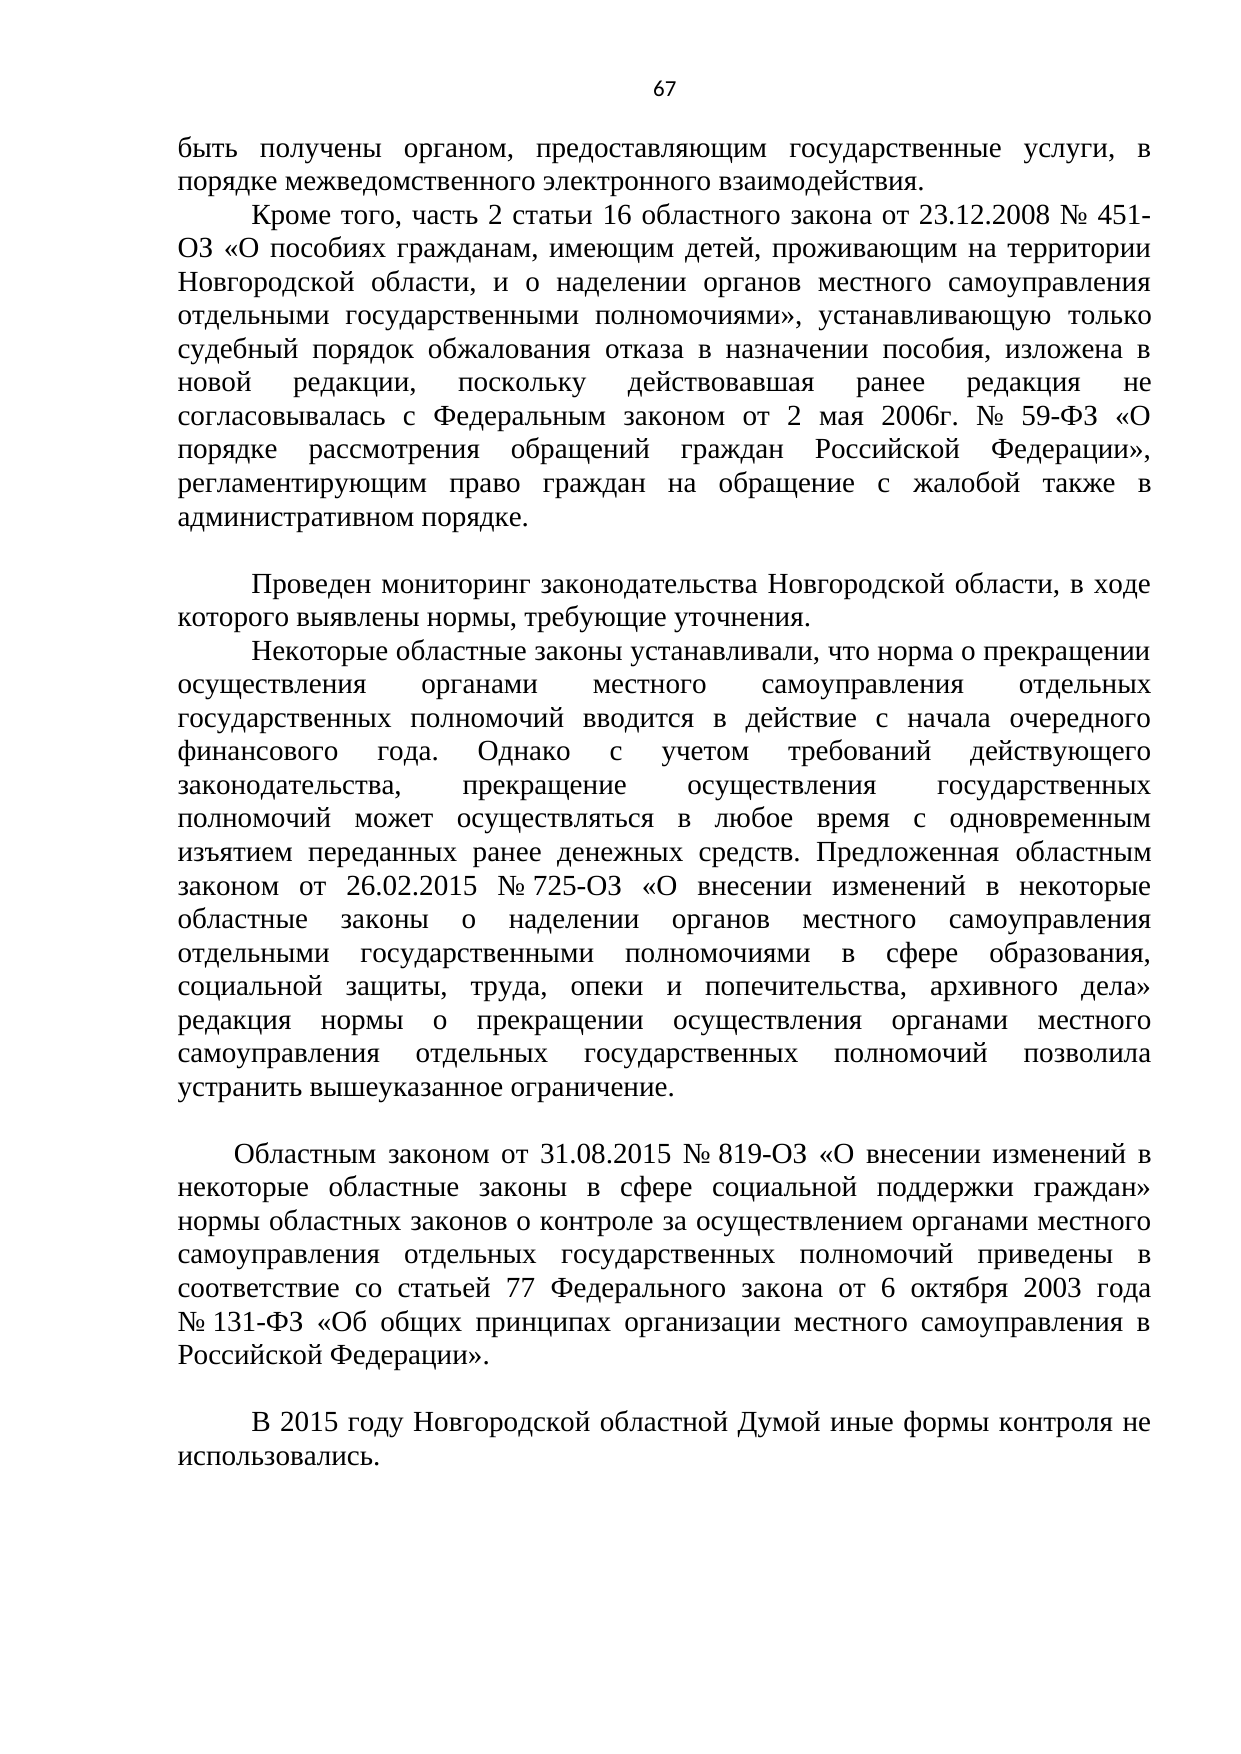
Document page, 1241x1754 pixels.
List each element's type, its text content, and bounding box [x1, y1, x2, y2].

text В 2015 году Новгородской областной Думой иные формы контроля не использовались. [177, 1404, 1152, 1471]
text Проведен мониторинг законодательства Новгородской области, в ходе которого выявлены нормы, требующие уточнения. [177, 566, 1152, 633]
text Кроме того, часть 2 статьи 16 областного закона от 23.12.2008 № 451-ОЗ «О пособиях гражданам, имеющим детей, проживающим на территории Новгородской области, и о наделении органов местного самоуправления отдельными государственными полномочиями», устанавливающую только судебный порядок обжалования отказа в назначении пособия, изложена в новой редакции, поскольку действовавшая ранее редакция не согласовывалась с Федеральным законом от 2 мая 2006г. № 59-ФЗ «О порядке рассмотрения обращений граждан Российской Федерации», регламентирующим право граждан на обращение с жалобой также в административном порядке. [177, 197, 1152, 532]
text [177, 130, 1152, 197]
text Областным законом от 31.08.2015 № 819-ОЗ «О внесении изменений в некоторые областные законы в сфере социальной поддержки граждан» нормы областных законов о контроле за осуществлением органами местного самоуправления отдельных государственных полномочий приведены в соответствие со статьей 77 Федерального закона от 6 октября 2003 года № 131-ФЗ «Об общих принципах организации местного самоуправления в Российской Федерации». [177, 1136, 1152, 1371]
text Некоторые областные законы устанавливали, что норма о прекращении осуществления органами местного самоуправления отдельных государственных полномочий вводится в действие с начала очередного финансового года. Однако с учетом требований действующего законодательства, прекращение осуществления государственных полномочий может осуществляться в любое время с одновременным изъятием переданных ранее денежных средств. Предложенная областным законом от 26.02.2015 № 725-ОЗ «О внесении изменений в некоторые областные законы о наделении органов местного самоуправления отдельными государственными полномочиями в сфере образования, социальной защиты, труда, опеки и попечительства, архивного дела» редакция нормы о прекращении осуществления органами местного самоуправления отдельных государственных полномочий позволила устранить вышеуказанное ограничение. [177, 633, 1152, 1102]
